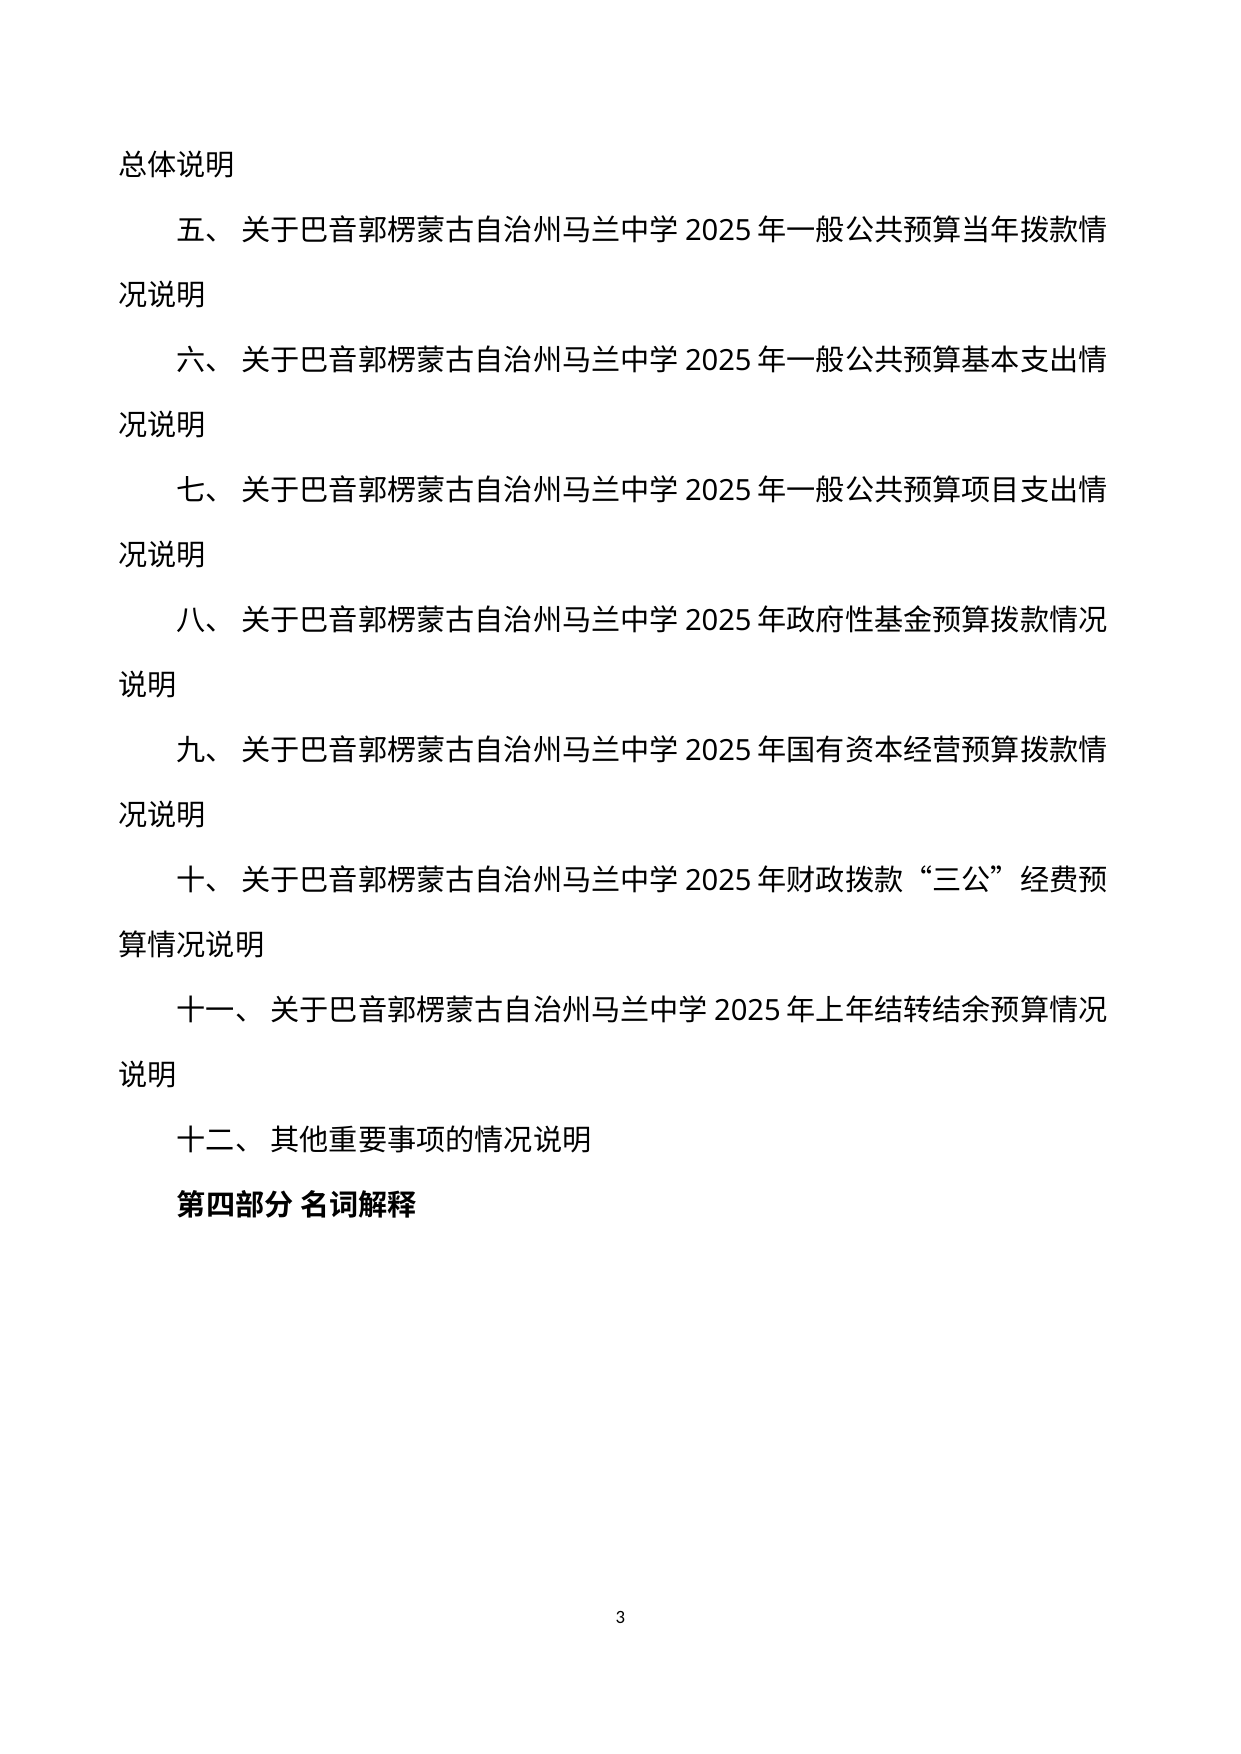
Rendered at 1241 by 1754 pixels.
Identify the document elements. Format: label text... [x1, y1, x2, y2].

text 六、 关于巴音郭楞蒙古自治州马兰中学2025年一般公共预算基本支出情况说明 [118, 325, 1122, 455]
text 十、 关于巴音郭楞蒙古自治州马兰中学2025年财政拨款“三公”经费预算情况说明 [118, 845, 1122, 975]
text 五、 关于巴音郭楞蒙古自治州马兰中学2025年一般公共预算当年拨款情况说明 [118, 195, 1122, 325]
text 第四部分 名词解释 [118, 1170, 1122, 1235]
text 十一、 关于巴音郭楞蒙古自治州马兰中学2025年上年结转结余预算情况说明 [118, 975, 1122, 1105]
text 七、 关于巴音郭楞蒙古自治州马兰中学2025年一般公共预算项目支出情况说明 [118, 455, 1122, 585]
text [118, 130, 1122, 195]
text 八、 关于巴音郭楞蒙古自治州马兰中学2025年政府性基金预算拨款情况说明 [118, 585, 1122, 715]
text 十二、 其他重要事项的情况说明 [118, 1105, 1122, 1170]
text 九、 关于巴音郭楞蒙古自治州马兰中学2025年国有资本经营预算拨款情况说明 [118, 715, 1122, 845]
